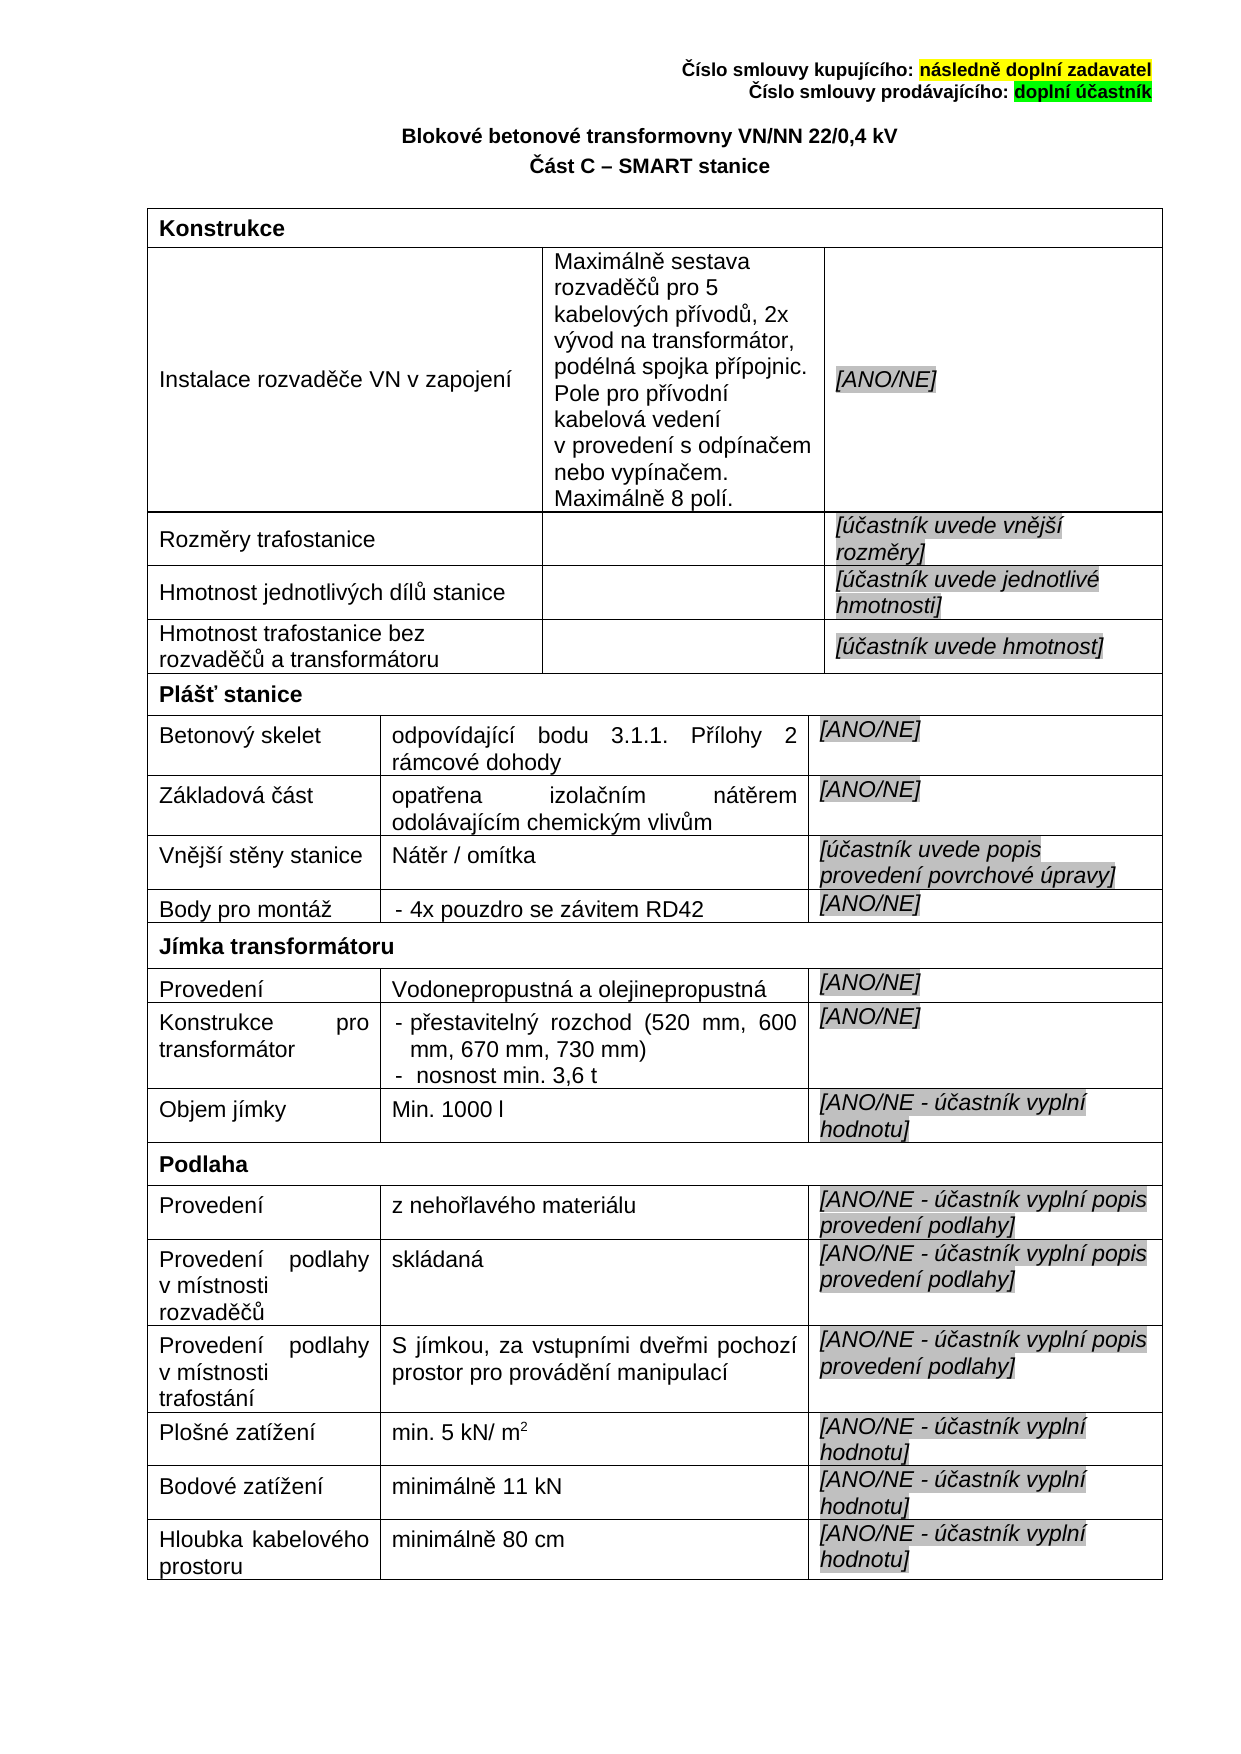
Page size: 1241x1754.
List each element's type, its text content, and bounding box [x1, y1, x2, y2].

table_cell odpovídající bodu 3.1.1. Přílohy 2 rámcové dohody [381, 716, 808, 775]
table_cell Body pro montáž [148, 890, 380, 922]
table_cell min. 5 kN/ m2 [381, 1413, 808, 1465]
table_cell Nátěr / omítka [381, 836, 808, 889]
table_cell [účastník uvede popis provedení povrchové úpravy] [1041, 836, 1162, 889]
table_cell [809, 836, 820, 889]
table_cell Betonový skelet [148, 716, 380, 775]
table_cell Instalace rozvaděče VN v zapojení [148, 248, 542, 511]
table_cell [ANO/NE - účastník vyplní hodnotu] [809, 1520, 1162, 1579]
table_cell Jímka transformátoru [148, 923, 1162, 968]
table_cell Plošné zatížení [148, 1413, 380, 1465]
table_cell skládaná [381, 1240, 808, 1325]
table_cell Vodonepropustná a olejinepropustná [381, 969, 808, 1002]
table_cell Provedení [148, 1186, 380, 1239]
table_cell Vnější stěny stanice [148, 836, 380, 889]
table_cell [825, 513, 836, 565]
table_cell [ANO/NE] [809, 776, 1162, 835]
table_cell Maximálně sestava rozvaděčů pro 5 kabelových přívodů, 2x vývod na transformátor, podélná spojka přípojnic. Pole pro přívodní kabelová vedení v provedení s odpínačem nebo vypínačem. Maximálně 8 polí. [543, 248, 824, 511]
table_cell [ANO/NE - účastník vyplní popis provedení podlahy] [809, 1326, 1162, 1412]
table_cell [účastník uvede jednotlivé hmotnosti] [825, 566, 1162, 619]
table_cell [účastník uvede hmotnost] [825, 620, 1162, 673]
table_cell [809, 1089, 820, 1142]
table_cell Bodové zatížení [148, 1466, 380, 1519]
table_cell [ANO/NE - účastník vyplní popis provedení podlahy] [809, 1240, 1162, 1325]
table_cell Konstrukce pro transformátor [148, 1003, 380, 1088]
table_cell [ANO/NE - účastník vyplní hodnotu] [909, 1413, 1162, 1465]
table_cell [543, 620, 824, 673]
table_cell Min. 1000 l [381, 1089, 808, 1142]
table_cell přestavitelný rozchod (520 mm, 600 mm, 670 mm, 730 mm) nosnost min. 3,6 t [381, 1003, 808, 1088]
table_cell Plášť stanice [148, 674, 1162, 715]
table_cell Základová část [148, 776, 380, 835]
table_cell opatřena izolačním nátěrem odolávajícím chemickým vlivům [381, 776, 808, 835]
table_cell [ANO/NE] [809, 1003, 1162, 1088]
table_cell [ANO/NE - účastník vyplní hodnotu] [909, 1466, 1162, 1519]
table_cell [543, 566, 824, 619]
table_cell Hloubka kabelového prostoru [148, 1520, 380, 1579]
table_cell [543, 513, 824, 565]
table_cell minimálně 80 cm [381, 1520, 808, 1579]
table_cell Podlaha [148, 1143, 1162, 1185]
table_cell 4x pouzdro se závitem RD42 [381, 890, 808, 922]
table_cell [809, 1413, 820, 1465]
table_cell [ANO/NE] [809, 890, 1162, 922]
table_cell minimálně 11 kN [381, 1466, 808, 1519]
table_cell [ANO/NE - účastník vyplní hodnotu] [909, 1089, 1162, 1142]
table_cell [ANO/NE] [825, 248, 1162, 511]
table_cell Objem jímky [148, 1089, 380, 1142]
table_cell Konstrukce [148, 209, 1162, 247]
table_cell Rozměry trafostanice [148, 513, 542, 565]
table_cell [ANO/NE - účastník vyplní popis provedení podlahy] [809, 1186, 1162, 1239]
table_cell [ANO/NE] [809, 716, 1162, 775]
table_cell z nehořlavého materiálu [381, 1186, 808, 1239]
table_cell Hmotnost jednotlivých dílů stanice [148, 566, 542, 619]
table_cell [ANO/NE] [809, 969, 1162, 1002]
table_cell Provedení [148, 969, 380, 1002]
table_cell Provedení podlahy v místnosti trafostání [148, 1326, 380, 1412]
table_cell Hmotnost trafostanice bez rozvaděčů a transformátoru [148, 620, 542, 673]
table_cell S jímkou, za vstupními dveřmi pochozí prostor pro provádění manipulací [381, 1326, 808, 1412]
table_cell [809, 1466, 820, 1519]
table_cell [účastník uvede vnější rozměry] [925, 513, 1162, 565]
table_cell Provedení podlahy v místnosti rozvaděčů [148, 1240, 380, 1325]
